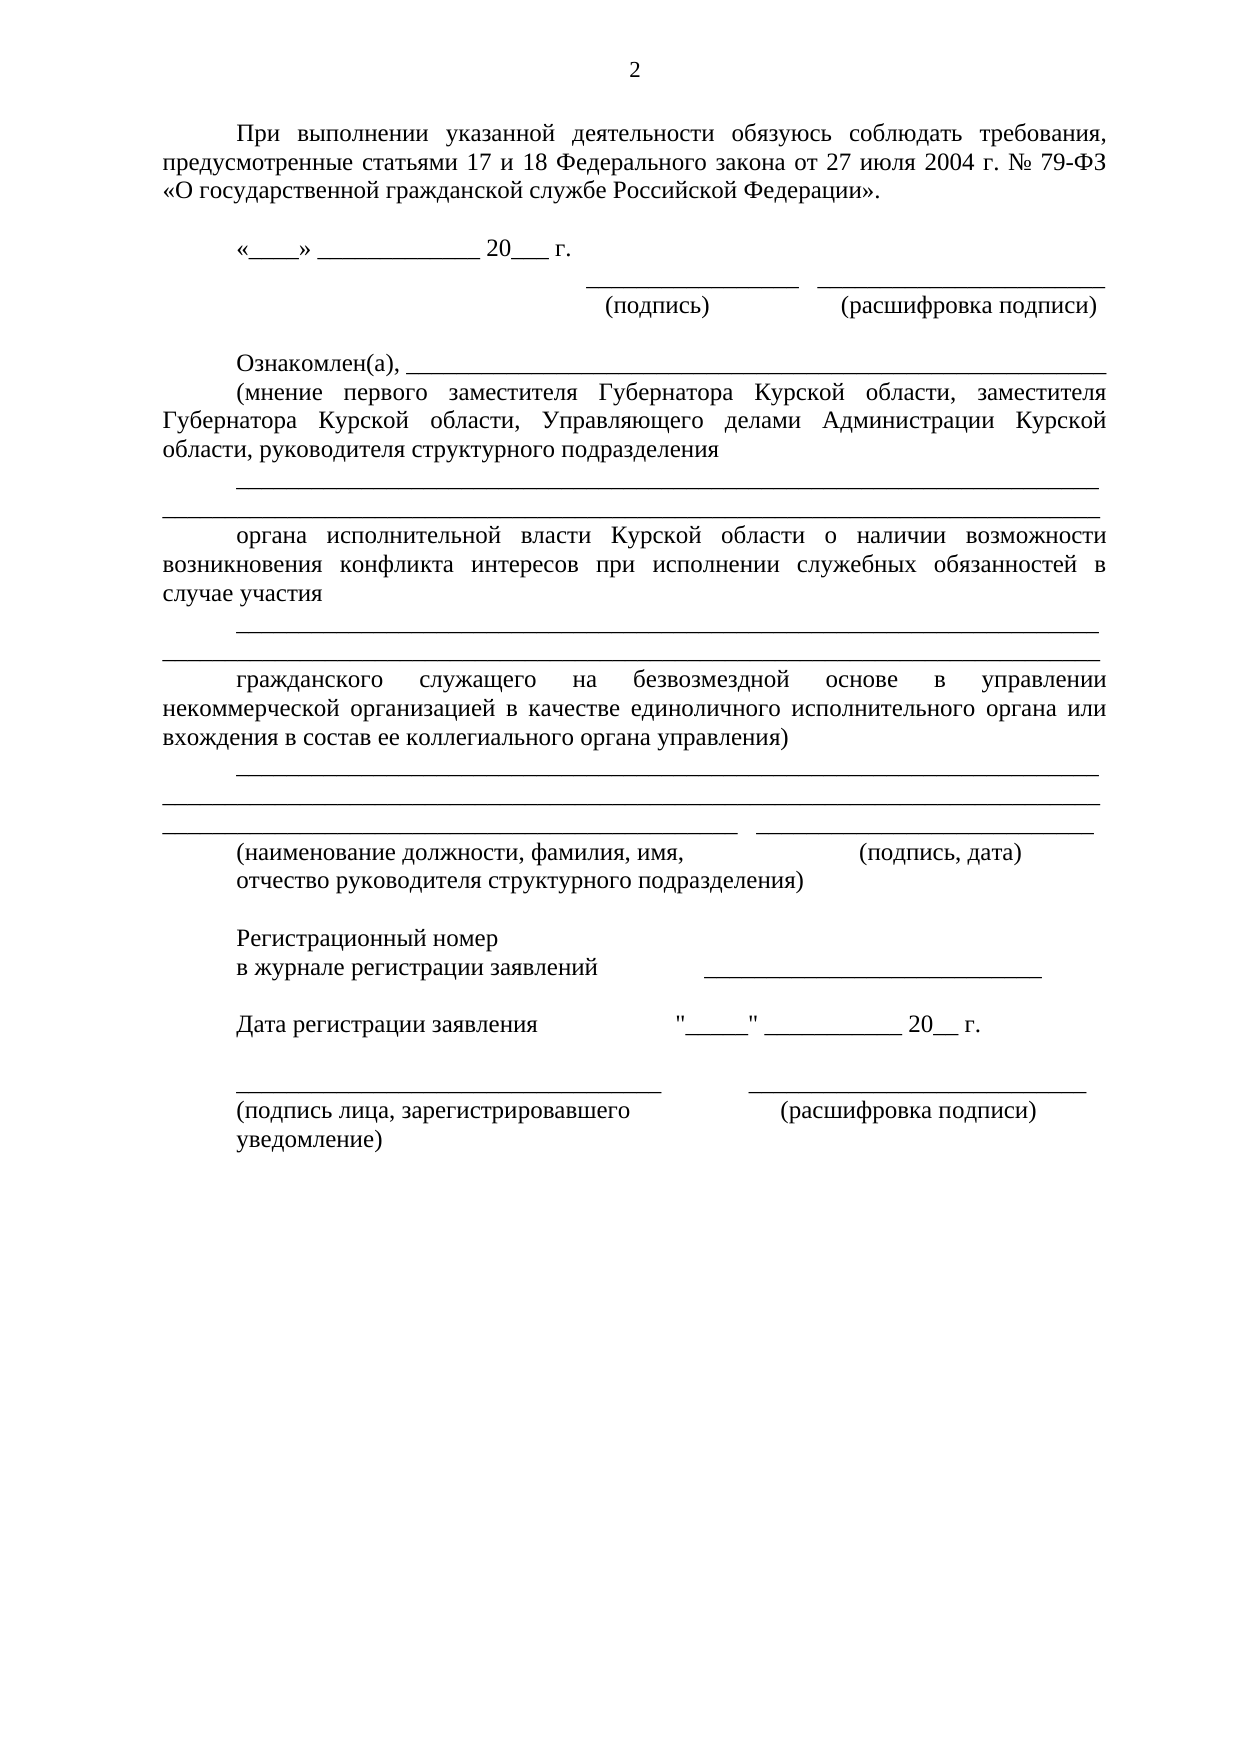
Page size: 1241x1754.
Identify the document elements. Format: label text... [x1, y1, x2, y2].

text ________________________________________________________________________________________________________________________________________________ [162, 607, 1107, 664]
text Дата регистрации заявления "_____" ___________ 20__ г. [162, 1009, 1107, 1038]
text (мнение первого заместителя Губернатора Курской области, заместителя Губернатора Курской области, Управляющего делами Администрации Курской области, руководителя структурного подразделения [162, 377, 1107, 463]
text (подпись) (расшифровка подписи) [162, 291, 1107, 319]
text ______________________________________________________________________________________________________________________________________________________________________________________________ ___________________________ [162, 751, 1107, 837]
text уведомление) [162, 1124, 1107, 1153]
text (подпись лица, зарегистрировавшего (расшифровка подписи) [162, 1096, 1107, 1124]
text Регистрационный номер [162, 923, 1107, 952]
text в журнале регистрации заявлений ___________________________ [162, 952, 1107, 981]
text отчество руководителя структурного подразделения) [162, 866, 1107, 894]
text __________________________________ ___________________________ [162, 1067, 1107, 1096]
text органа исполнительной власти Курской области о наличии возможности возникновения конфликта интересов при исполнении служебных обязанностей в случае участия [162, 521, 1107, 607]
text Ознакомлен(а), ________________________________________________________ [162, 348, 1107, 377]
text (наименование должности, фамилия, имя, (подпись, дата) [162, 837, 1107, 866]
text гражданского служащего на безвозмездной основе в управлении некоммерческой организацией в качестве единоличного исполнительного органа или вхождения в состав ее коллегиального органа управления) [162, 664, 1107, 751]
text При выполнении указанной деятельности обязуюсь соблюдать требования, предусмотренные статьями 17 и 18 Федерального закона от 27 июля 2004 г. № 79-ФЗ «О государственной гражданской службе Российской Федерации». [162, 118, 1107, 204]
text _________________ _______________________ [162, 262, 1107, 291]
text ________________________________________________________________________________________________________________________________________________ [162, 463, 1107, 521]
text «____» _____________ 20___ г. [162, 233, 1107, 262]
